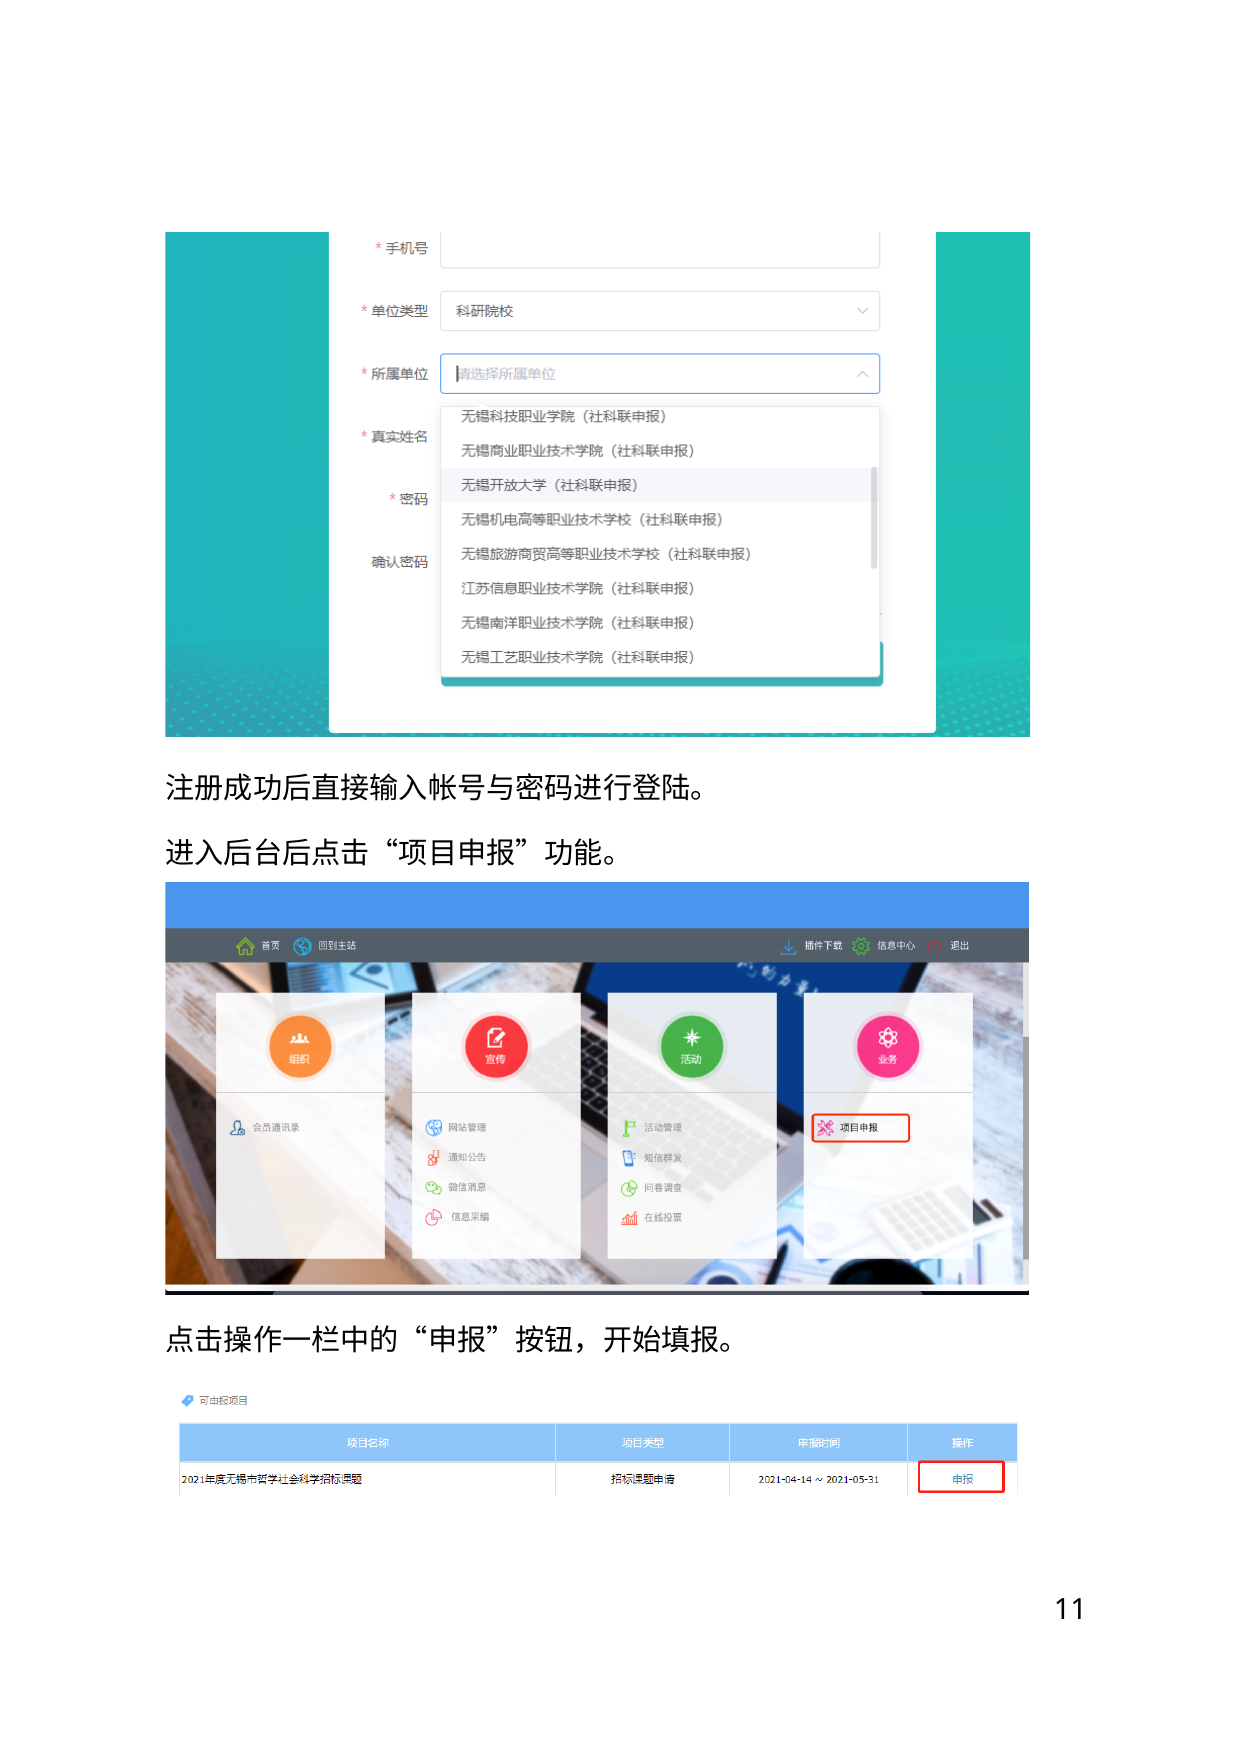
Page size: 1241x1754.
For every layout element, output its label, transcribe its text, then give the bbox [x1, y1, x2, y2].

text 注册成功后直接输入帐号与密码进行登陆。 [165, 753, 1087, 818]
text 点击操作一栏中的“申报”按钮，开始填报。 [165, 1305, 1087, 1370]
picture [165, 1370, 1030, 1495]
text 进入后台后点击“项目申报”功能。 [165, 818, 1087, 883]
picture [165, 232, 1031, 737]
picture [165, 882, 1029, 1295]
